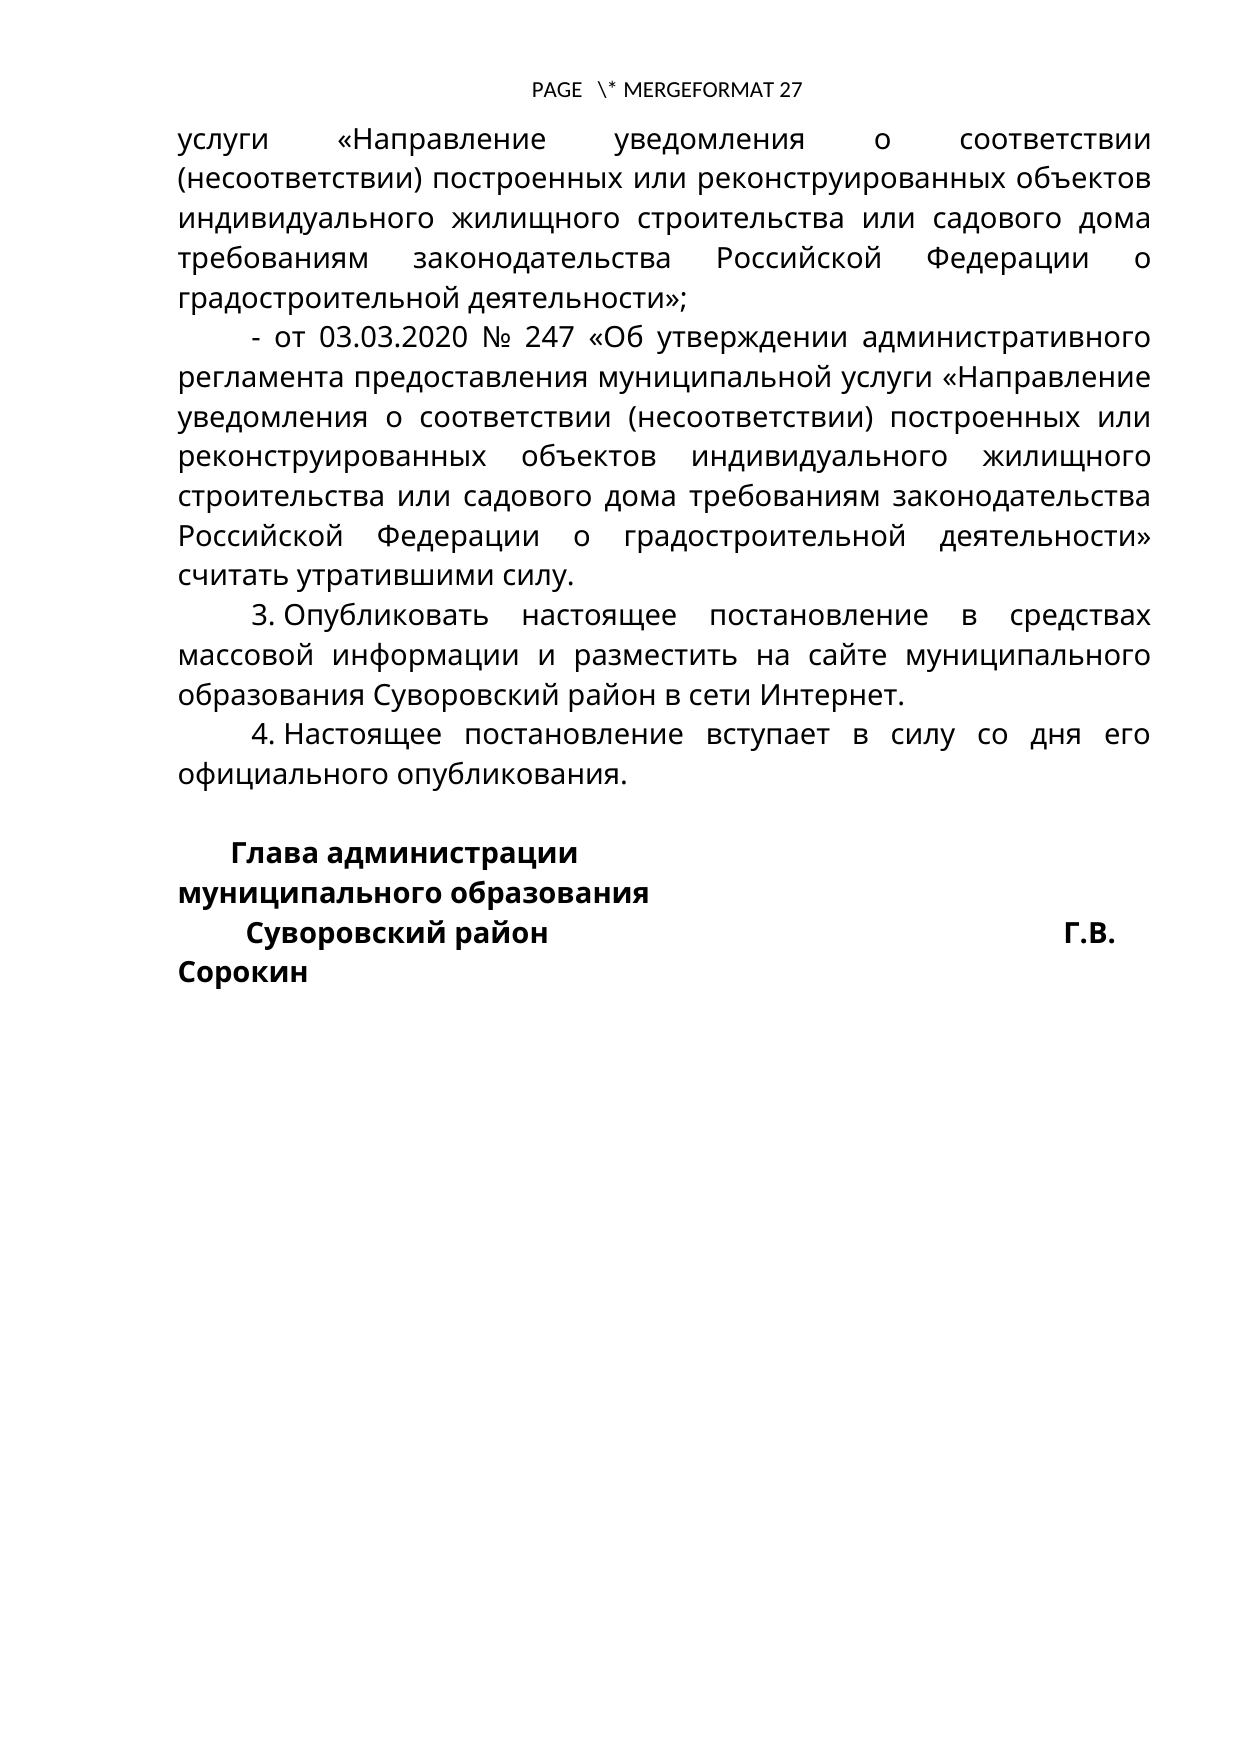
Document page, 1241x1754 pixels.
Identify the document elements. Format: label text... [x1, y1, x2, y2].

list 4. Настоящее постановление вступает в силу со дня его официального опубликования. [177, 713, 1152, 793]
text Глава администрации [177, 832, 1152, 872]
text Суворовский район Г.В. Сорокин [177, 912, 1152, 991]
text - от 03.03.2020 № 247 «Об утверждении административного регламента предоставления муниципальной услуги «Направление уведомления о соответствии (несоответствии) построенных или реконструированных объектов индивидуального жилищного строительства или садового дома требованиям законодательства Российской Федерации о градостроительной деятельности» считать утратившими силу. [177, 317, 1152, 594]
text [177, 118, 1152, 317]
text 3. Опубликовать настоящее постановление в средствах массовой информации и разместить на сайте муниципального образования Суворовский район в сети Интернет. [177, 594, 1152, 713]
text муниципального образования [177, 872, 1152, 912]
